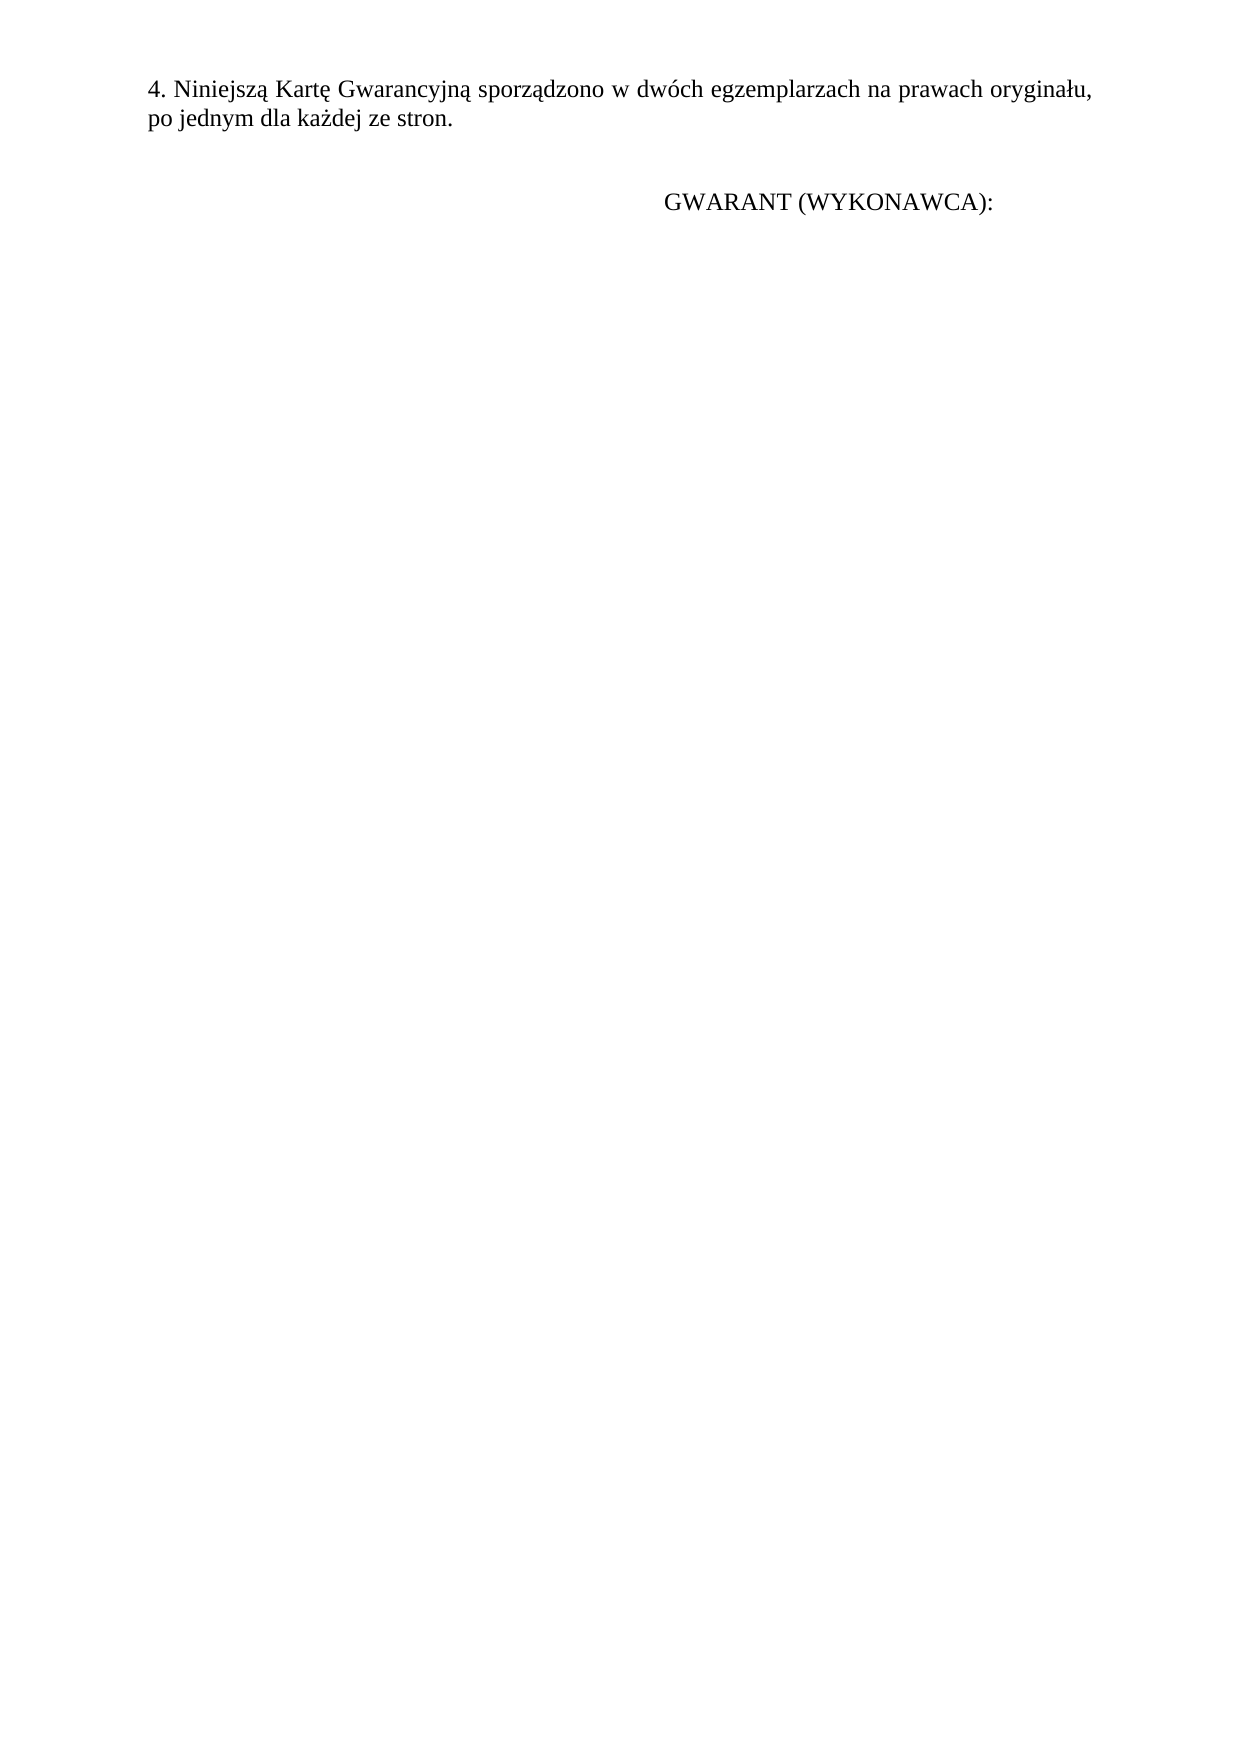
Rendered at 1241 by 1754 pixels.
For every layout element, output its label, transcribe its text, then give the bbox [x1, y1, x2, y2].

text GWARANT (WYKONAWCA): [664, 187, 1093, 216]
text 4. Niniejszą Kartę Gwarancyjną sporządzono w dwóch egzemplarzach na prawach oryginału, po jednym dla każdej ze stron. [148, 74, 1093, 131]
